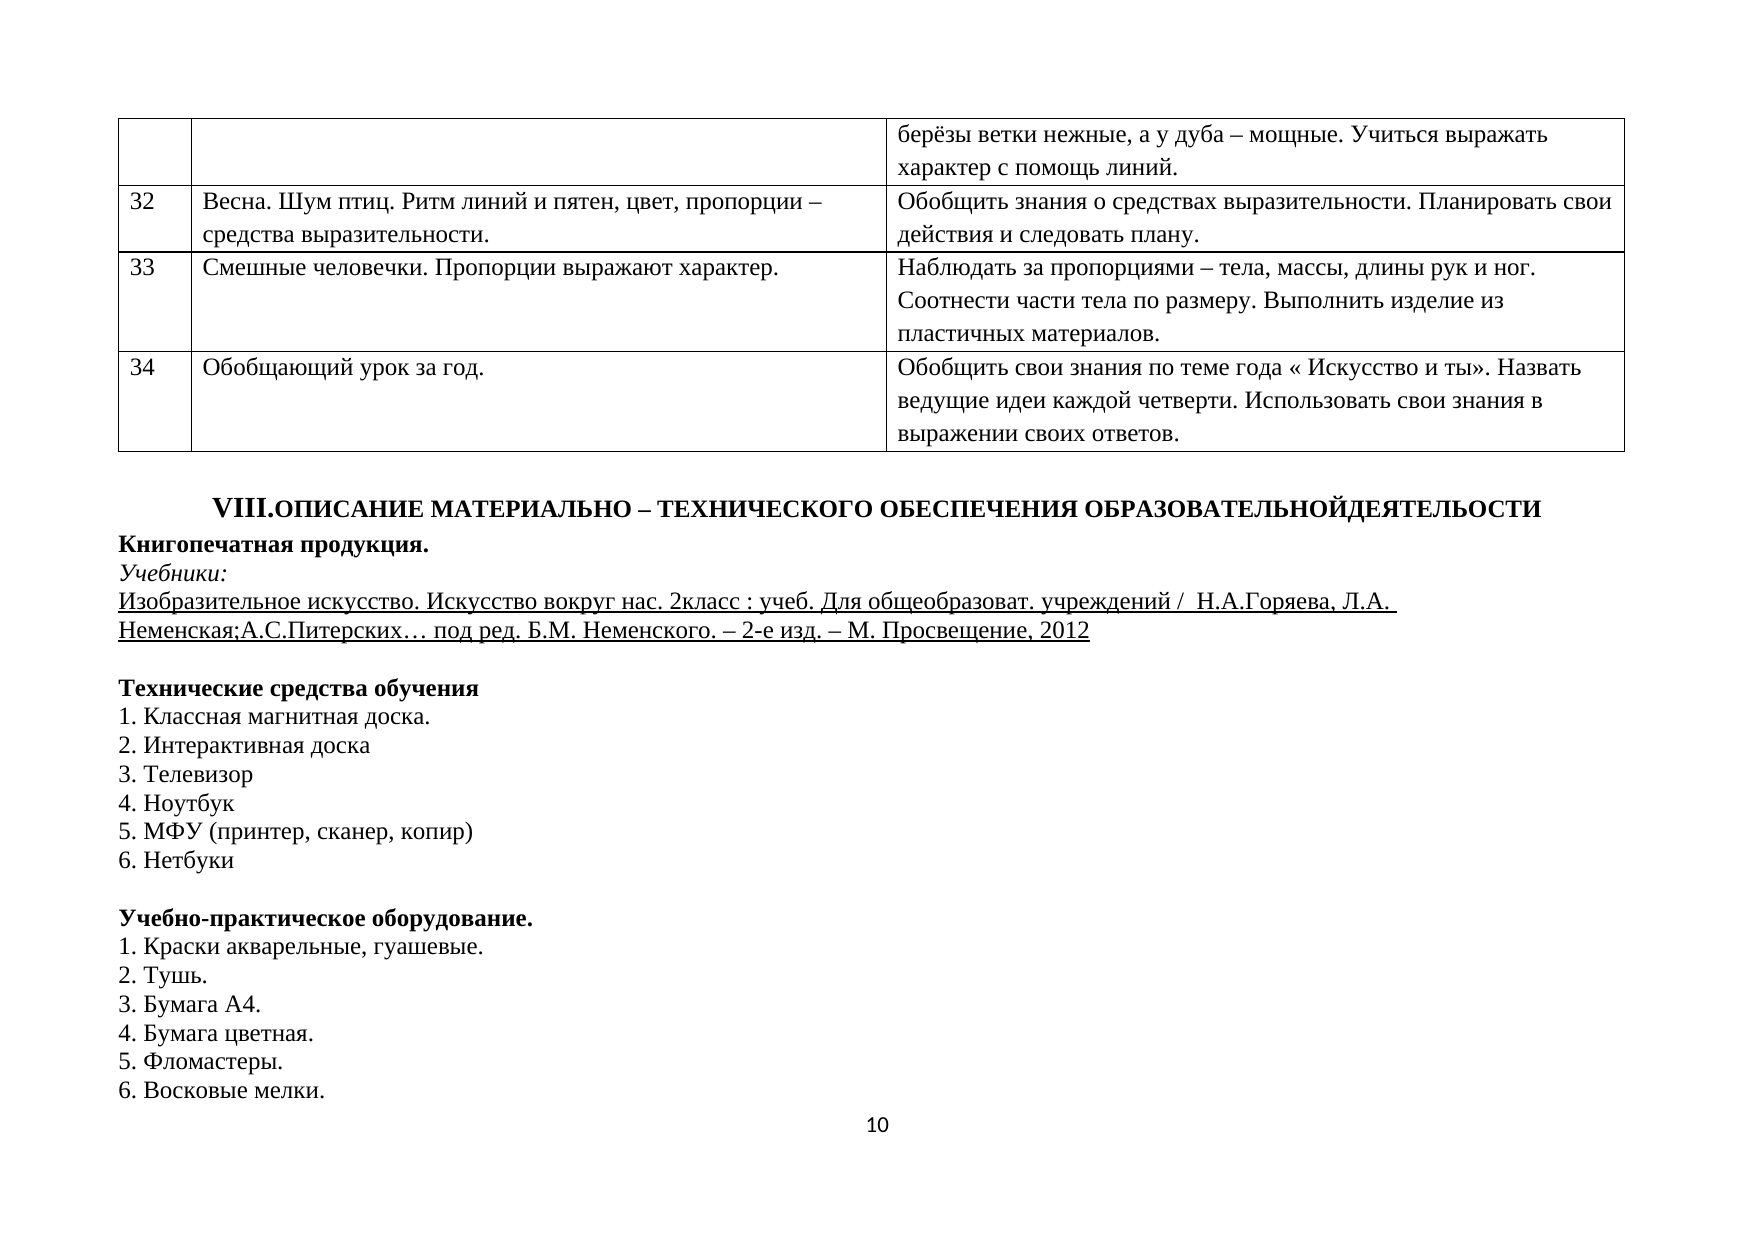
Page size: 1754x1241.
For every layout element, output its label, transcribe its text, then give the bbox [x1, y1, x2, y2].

text Учебно-практическое оборудование. [118, 903, 1636, 931]
text 1. Классная магнитная доска. [118, 701, 1636, 730]
text Изобразительное искусство. Искусство вокруг нас. 2класс : учеб. Для общеобразоват. учреждений / Н.А.Горяева, Л.А. Неменская;А.С.Питерских… под ред. Б.М. Неменского. – 2-е изд. – М. Просвещение, 2012 [118, 586, 1636, 644]
table_cell Обобщить знания о средствах выразительности. Планировать свои действия и следовать плану. [887, 186, 1624, 251]
text 6. Восковые мелки. [118, 1075, 1636, 1104]
table_cell 34 [119, 352, 191, 451]
text 3. Телевизор [118, 759, 1636, 788]
text 4. Бумага цветная. [118, 1018, 1636, 1046]
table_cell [887, 119, 1624, 185]
text Технические средства обучения [118, 673, 1636, 701]
text 1. Краски акварельные, гуашевые. [118, 931, 1636, 960]
text 5. МФУ (принтер, сканер, копир) [118, 816, 1636, 845]
text 4. Ноутбук [118, 788, 1636, 816]
table_cell Обобщающий урок за год. [192, 352, 886, 451]
text 5. Фломастеры. [118, 1046, 1636, 1075]
table_cell Весна. Шум птиц. Ритм линий и пятен, цвет, пропорции – средства выразительности. [192, 186, 886, 251]
text 6. Нетбуки [118, 845, 1636, 874]
table_cell 32 [119, 186, 191, 251]
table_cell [192, 119, 886, 185]
text 3. Бумага А4. [118, 989, 1636, 1018]
text Учебники: [118, 558, 1636, 586]
text 2. Тушь. [118, 960, 1636, 989]
table_cell Наблюдать за пропорциями – тела, массы, длины рук и ног. Соотнести части тела по размеру. Выполнить изделие из пластичных материалов. [887, 253, 1624, 351]
table_cell Смешные человечки. Пропорции выражают характер. [192, 253, 886, 351]
table_cell Обобщить свои знания по теме года « Искусство и ты». Назвать ведущие идеи каждой четверти. Использовать свои знания в выражении своих ответов. [887, 352, 1624, 451]
text 2. Интерактивная доска [118, 730, 1636, 759]
text Книгопечатная продукция. [118, 529, 1636, 558]
table_cell 33 [119, 253, 191, 351]
text VIII.ОПИСАНИЕ МАТЕРИАЛЬНО – ТЕХНИЧЕСКОГО ОБЕСПЕЧЕНИЯ ОБРАЗОВАТЕЛЬНОЙДЕЯТЕЛЬОСТИ [118, 490, 1636, 524]
table_cell 31 [119, 119, 191, 185]
